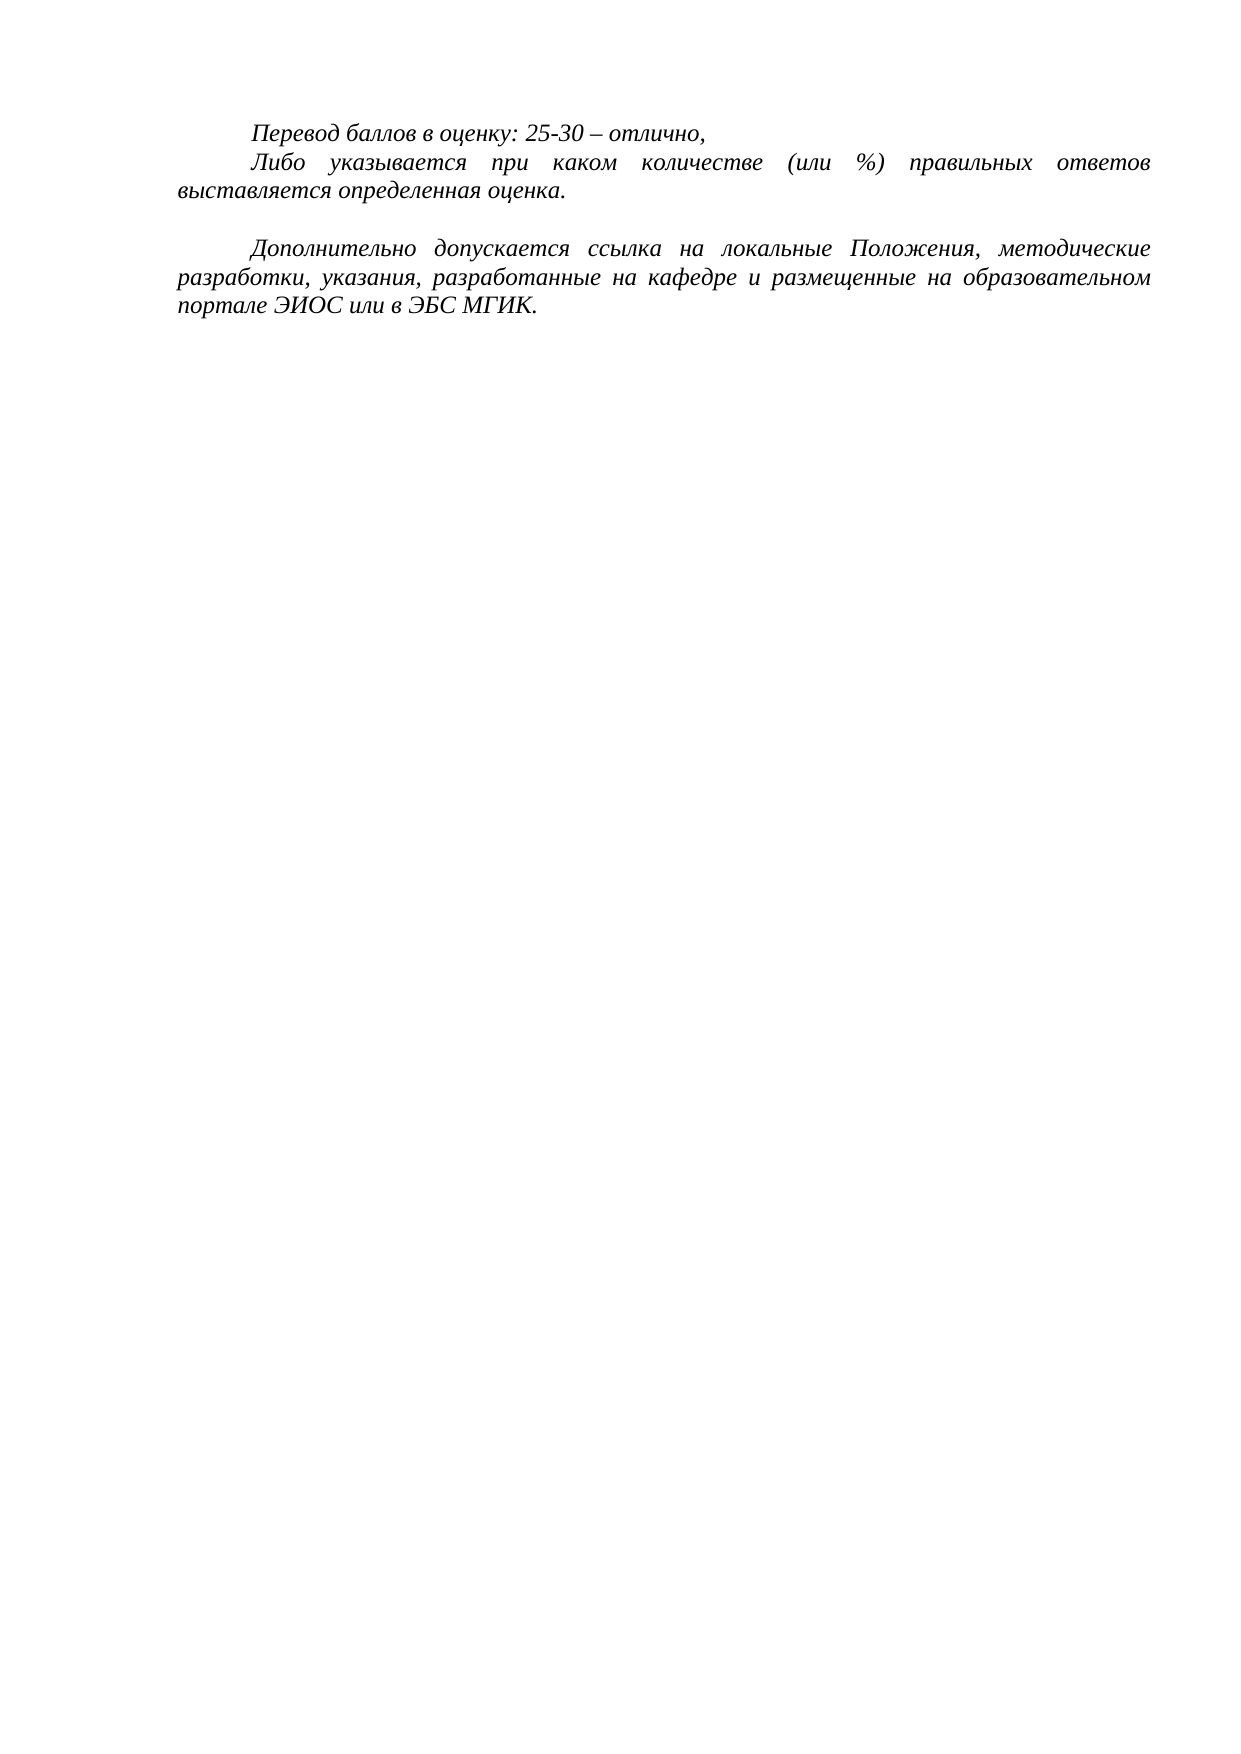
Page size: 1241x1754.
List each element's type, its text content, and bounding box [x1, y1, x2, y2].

text Перевод баллов в оценку: 25-30 – отлично, [177, 118, 1152, 147]
text Либо указывается при каком количестве (или %) правильных ответов выставляется определенная оценка. [177, 147, 1152, 204]
text Дополнительно допускается ссылка на локальные Положения, методические разработки, указания, разработанные на кафедре и размещенные на образовательном портале ЭИОС или в ЭБС МГИК. [177, 233, 1152, 319]
